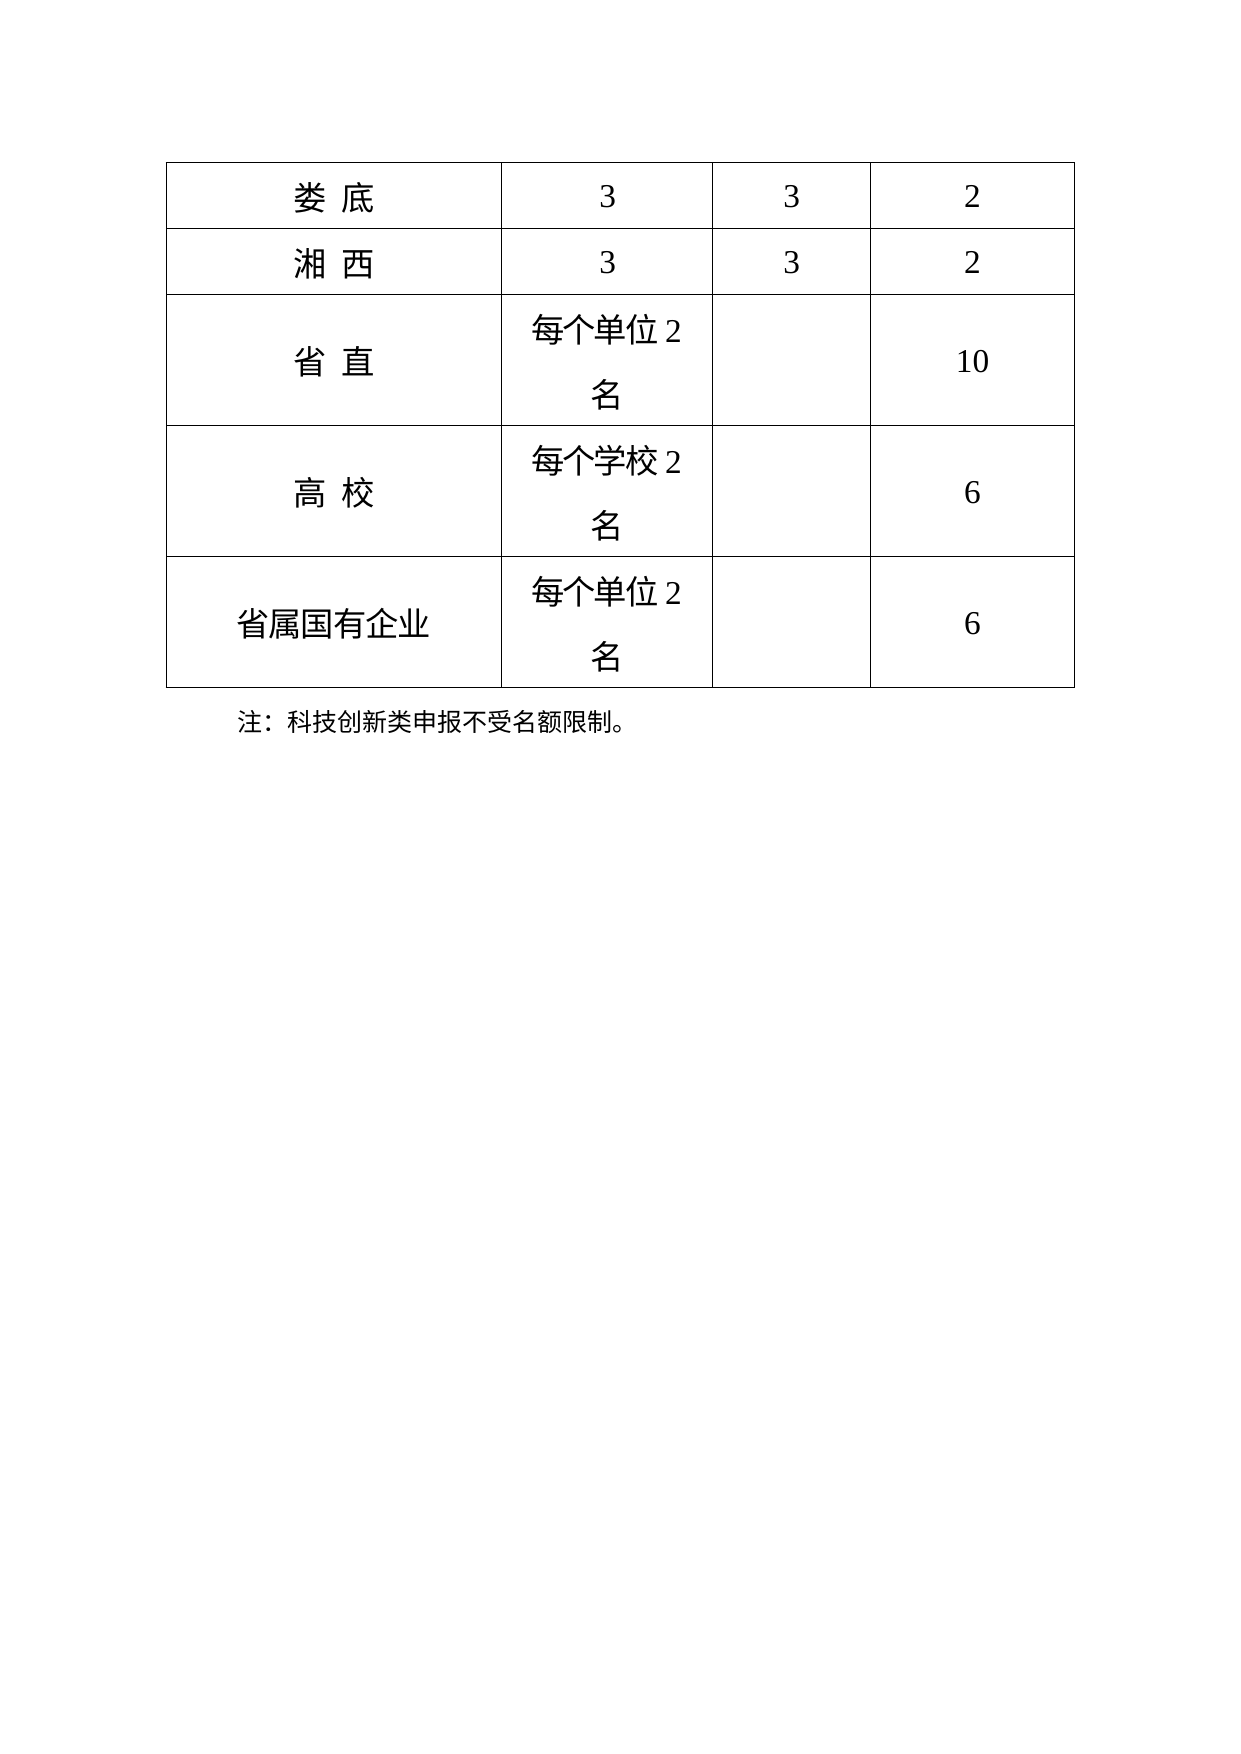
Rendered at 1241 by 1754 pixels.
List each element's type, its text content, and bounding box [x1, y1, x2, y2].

table_cell 6 [871, 426, 1074, 556]
text 注：科技创新类申报不受名额限制。 [187, 688, 1053, 753]
table_cell 高 校 [167, 426, 501, 556]
table_cell 6 [871, 557, 1074, 687]
table_cell 3 [502, 229, 712, 294]
table_cell [713, 557, 870, 687]
table_cell 湘 西 [167, 229, 501, 294]
table_cell 2 [871, 229, 1074, 294]
table_cell [713, 295, 870, 425]
table_cell 2 [871, 163, 1074, 228]
table_cell [713, 426, 870, 556]
table_cell 每个单位2名 [502, 295, 712, 425]
table_cell 10 [871, 295, 1074, 425]
table_cell 3 [713, 163, 870, 228]
table_cell 3 [713, 229, 870, 294]
table_cell 省 直 [167, 295, 501, 425]
table_cell 娄 底 [167, 163, 501, 228]
table_cell 每个学校2名 [502, 426, 712, 556]
table_cell 每个单位2名 [502, 557, 712, 687]
table_cell 省属国有企业 [167, 557, 501, 687]
table_cell 3 [502, 163, 712, 228]
